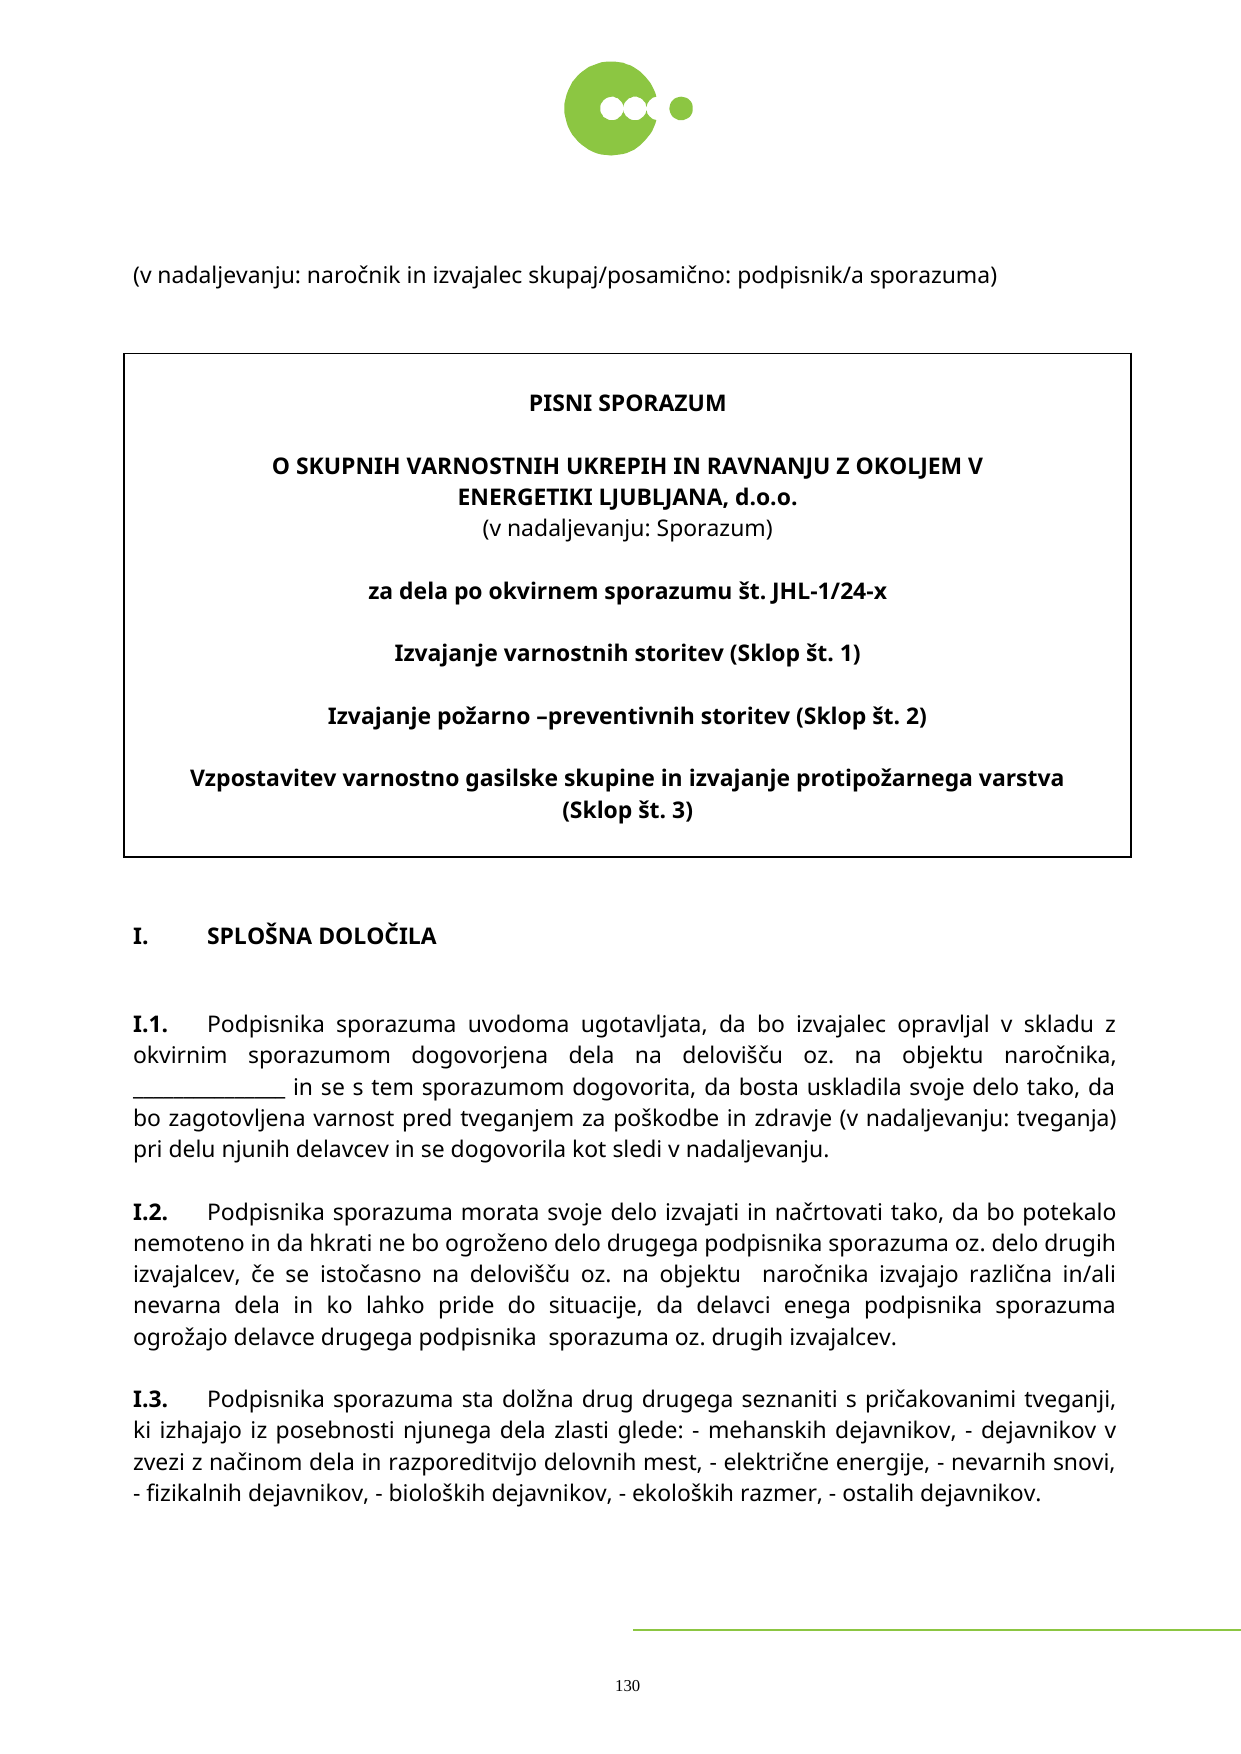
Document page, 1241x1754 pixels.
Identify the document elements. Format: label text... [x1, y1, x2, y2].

text Izvajanje varnostnih storitev (Sklop št. 1) [133, 637, 1122, 669]
list SPLOŠNA DOLOČILA [133, 920, 1117, 951]
text O SKUPNIH VARNOSTNIH UKREPIH IN RAVNANJU Z OKOLJEM V [133, 450, 1122, 481]
text ENERGETIKI LJUBLJANA, d.o.o. [133, 481, 1122, 512]
text (v nadaljevanju: naročnik in izvajalec skupaj/posamično: podpisnik/a sporazuma) [133, 259, 1172, 290]
text za dela po okvirnem sporazumu št. JHL-1/24-x [133, 575, 1122, 606]
text (v nadaljevanju: Sporazum) [133, 512, 1122, 544]
text I.2. Podpisnika sporazuma morata svoje delo izvajati in načrtovati tako, da bo potekalo nemoteno in da hkrati ne bo ogroženo delo drugega podpisnika sporazuma oz. delo drugih izvajalcev, če se istočasno na delovišču oz. na objektu naročnika izvajajo različna in/ali nevarna dela in ko lahko pride do situacije, da delavci enega podpisnika sporazuma ogrožajo delavce drugega podpisnika sporazuma oz. drugih izvajalcev. [133, 1196, 1117, 1352]
text I.1. Podpisnika sporazuma uvodoma ugotavljata, da bo izvajalec opravljal v skladu z okvirnim sporazumom dogovorjena dela na delovišču oz. na objektu naročnika, _______________ in se s tem sporazumom dogovorita, da bosta uskladila svoje delo tako, da bo zagotovljena varnost pred tveganjem za poškodbe in zdravje (v nadaljevanju: tveganja) pri delu njunih delavcev in se dogovorila kot sledi v nadaljevanju. [133, 1008, 1117, 1164]
text Vzpostavitev varnostno gasilske skupine in izvajanje protipožarnega varstva (Sklop št. 3) [133, 762, 1122, 825]
text I.3. Podpisnika sporazuma sta dolžna drug drugega seznaniti s pričakovanimi tveganji, ki izhajajo iz posebnosti njunega dela zlasti glede: - mehanskih dejavnikov, - dejavnikov v zvezi z načinom dela in razporeditvijo delovnih mest, - električne energije, - nevarnih snovi, - fizikalnih dejavnikov, - bioloških dejavnikov, - ekoloških razmer, - ostalih dejavnikov. [133, 1383, 1117, 1508]
text PISNI SPORAZUM [133, 387, 1122, 419]
text Izvajanje požarno –preventivnih storitev (Sklop št. 2) [133, 700, 1122, 731]
